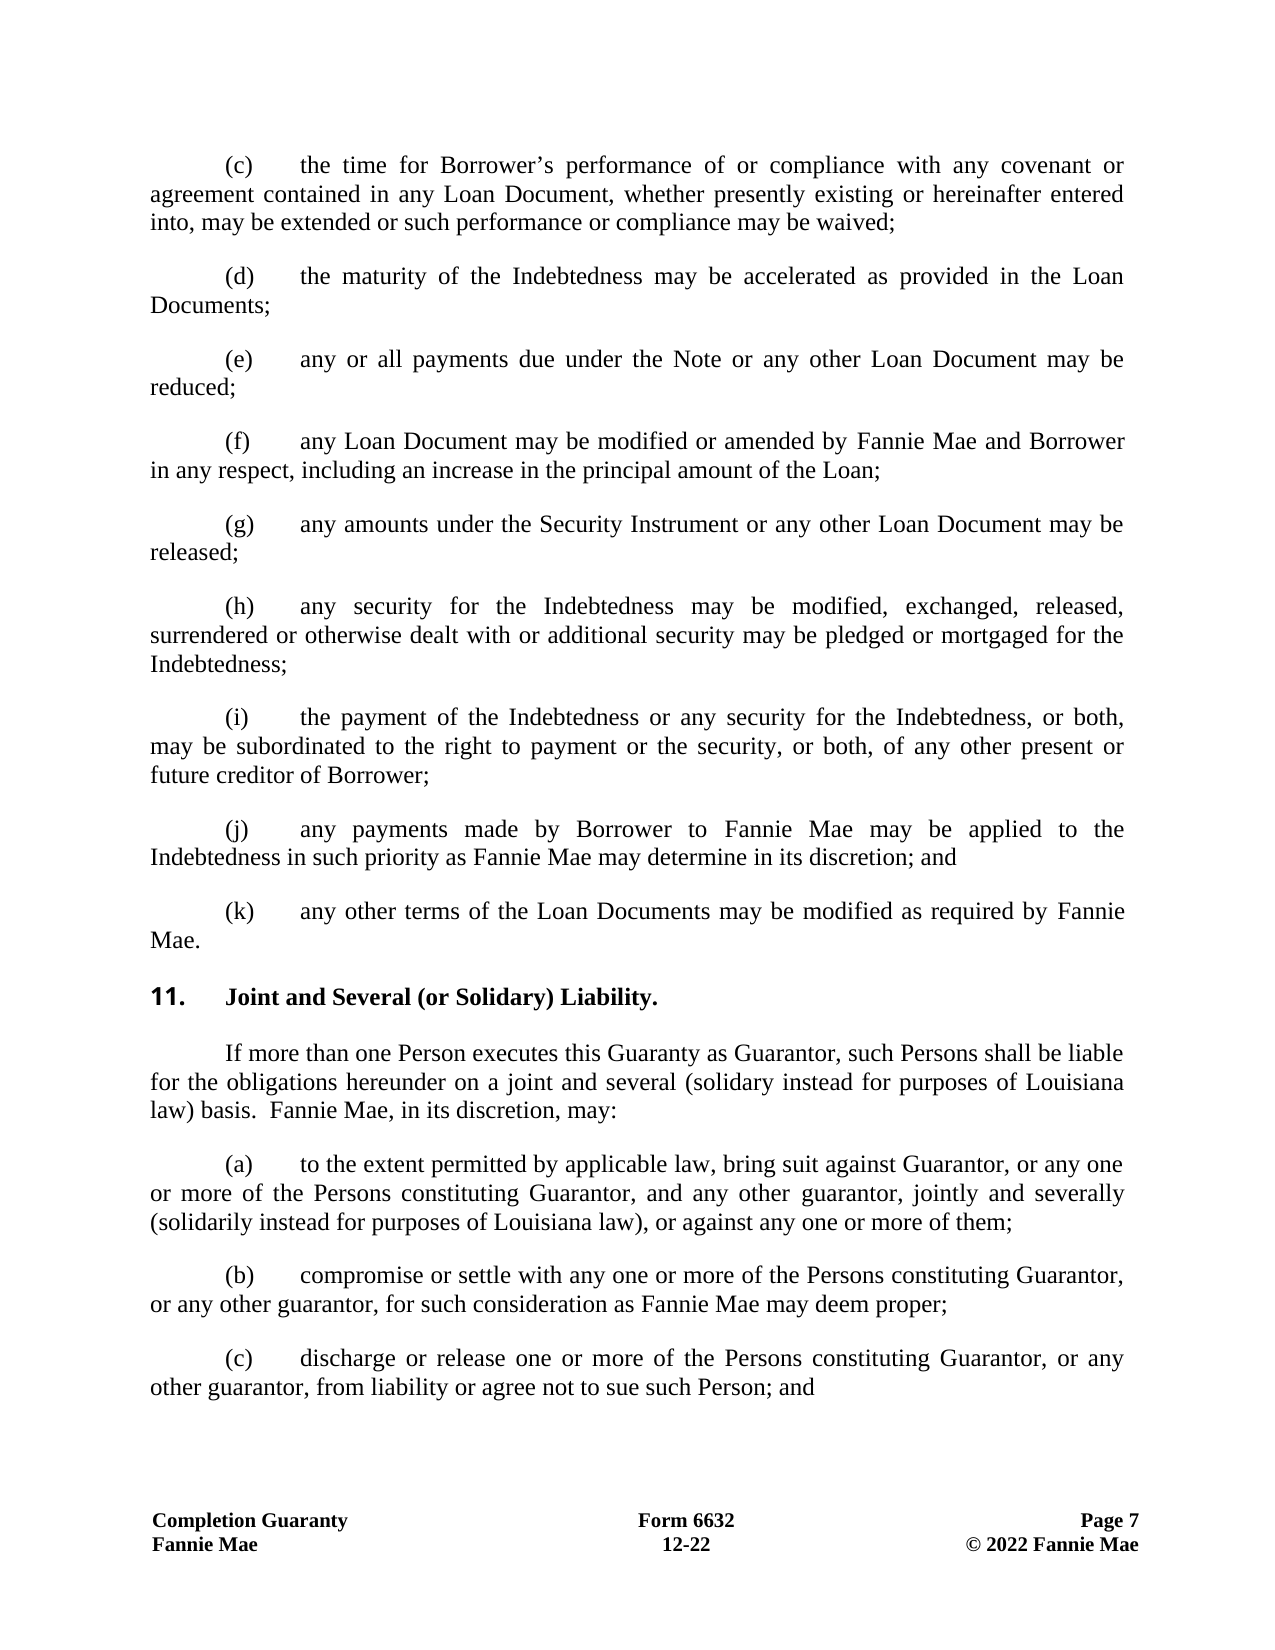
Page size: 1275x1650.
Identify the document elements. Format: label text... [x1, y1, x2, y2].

subtitle compromise or settle with any one or more of the Persons constituting Guarantor, or any other guarantor, for such consideration as Fannie Mae may deem proper; [150, 1260, 1125, 1318]
subtitle discharge or release one or more of the Persons constituting Guarantor, or any other guarantor, from liability or agree not to sue such Person; and [150, 1343, 1125, 1400]
subtitle any amounts under the Security Instrument or any other Loan Document may be released; [150, 509, 1125, 566]
subtitle the payment of the Indebtedness or any security for the Indebtedness, or both, may be subordinated to the right to payment or the security, or both, of any other present or future creditor of Borrower; [150, 702, 1125, 789]
text If more than one Person executes this Guaranty as Guarantor, such Persons shall be liable for the obligations hereunder on a joint and several (solidary instead for purposes of law) basis. Fannie Mae, in its discretion, may: [150, 1038, 1125, 1124]
subtitle any other terms of the Loan Documents may be modified as required by Fannie Mae. [150, 896, 1125, 954]
subtitle any Loan Document may be modified or amended by Fannie Mae and Borrower in any respect, including an increase in the principal amount of the Loan; [150, 426, 1125, 484]
subtitle any or all payments due under the Note or any other Loan Document may be reduced; [150, 344, 1125, 401]
subtitle any security for the Indebtedness may be modified, exchanged, released, surrendered or otherwise dealt with or additional security may be pledged or mortgaged for the Indebtedness; [150, 591, 1125, 677]
subtitle any payments made by Borrower to Fannie Mae may be applied to the Indebtedness in such priority as Fannie Mae may determine in its discretion; and [150, 814, 1125, 871]
subtitle to the extent permitted by applicable law, bring suit against Guarantor, or any one or more of the Persons constituting Guarantor, and any other guarantor, jointly and severally (solidarily instead for purposes of law), or against any one or more of them; [150, 1149, 1125, 1235]
subtitle Joint and Several (or Solidary) Liability. [150, 979, 1125, 1013]
subtitle the maturity of the Indebtedness may be accelerated as provided in the Loan Documents; [150, 261, 1125, 319]
subtitle the time for Borrower’s performance of or compliance with any covenant or agreement contained in any Loan Document, whether presently existing or hereinafter entered into, may be extended or such performance or compliance may be waived; [150, 150, 1125, 236]
